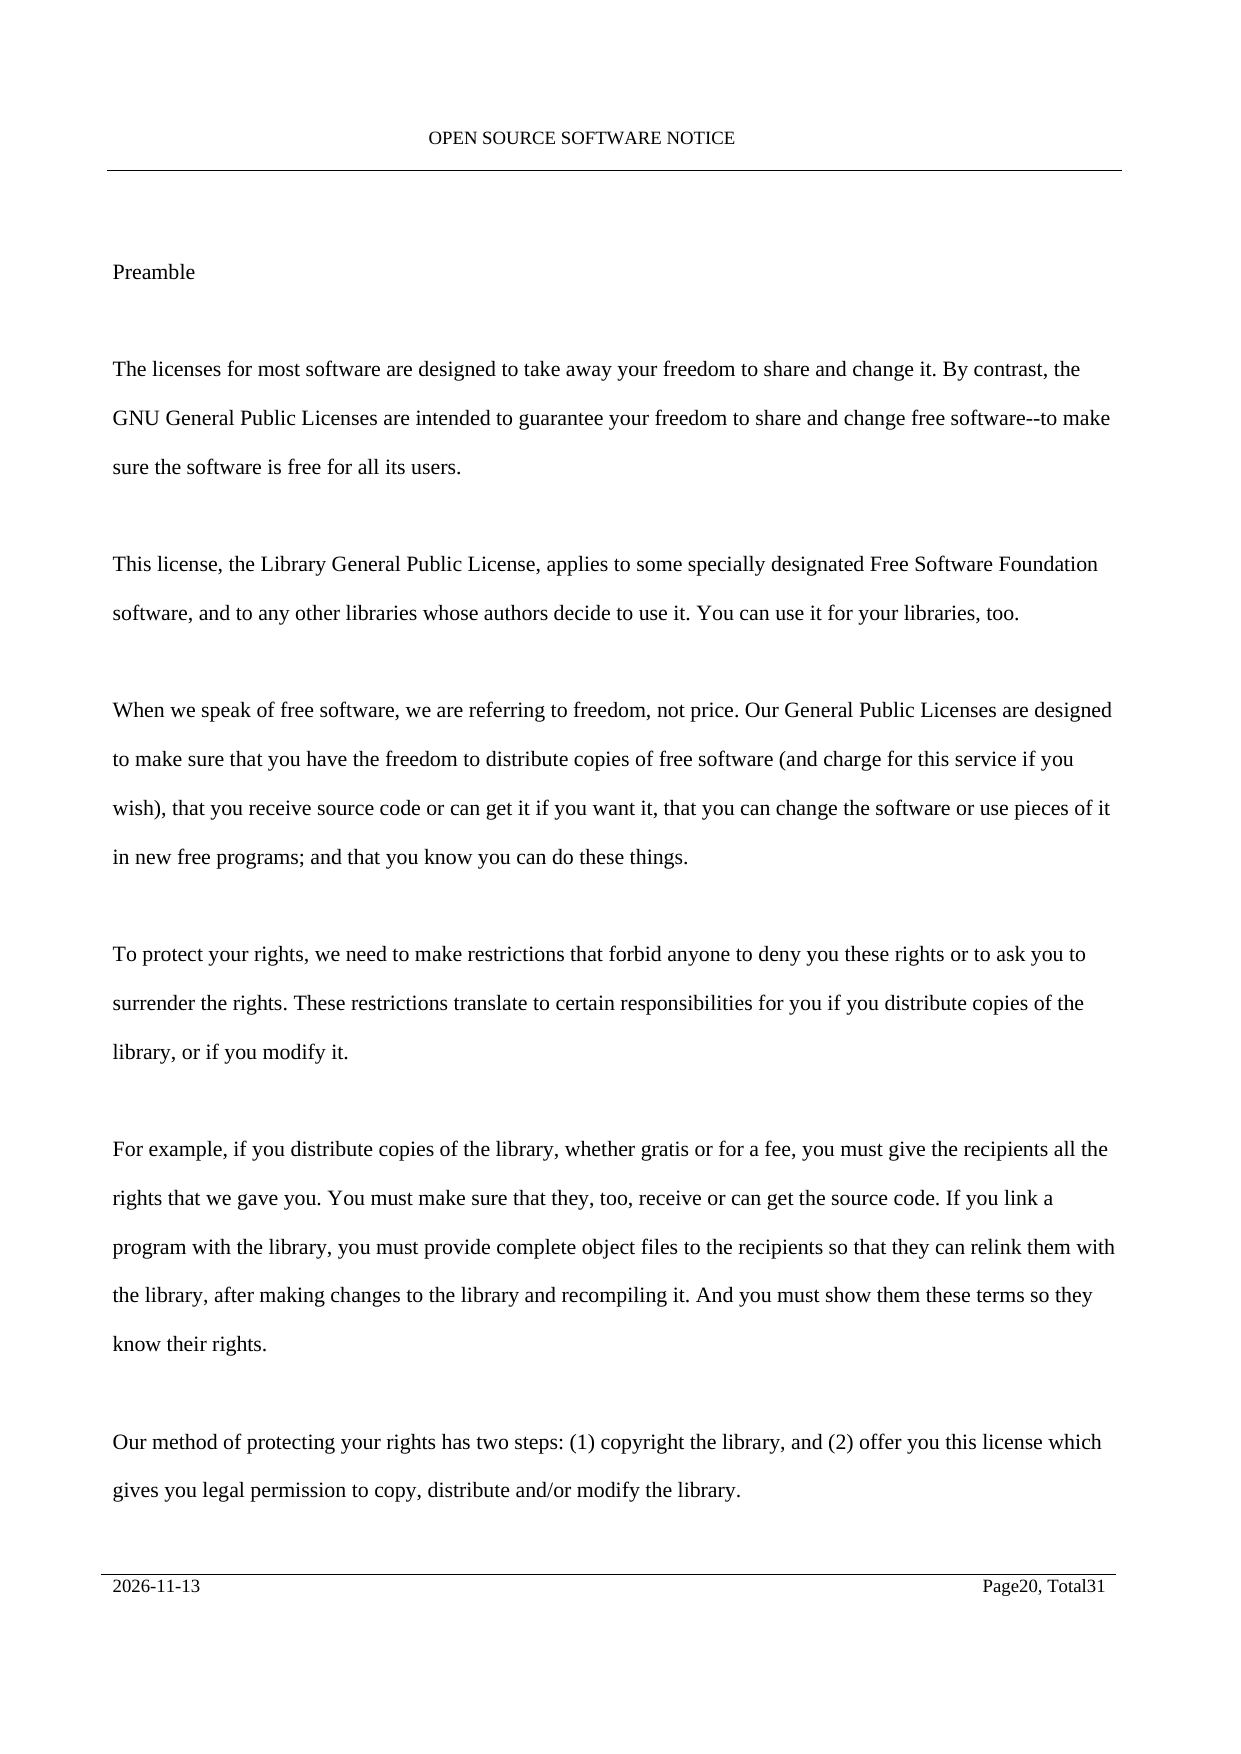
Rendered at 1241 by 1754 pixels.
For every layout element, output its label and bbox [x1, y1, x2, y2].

text [112, 206, 1128, 1506]
